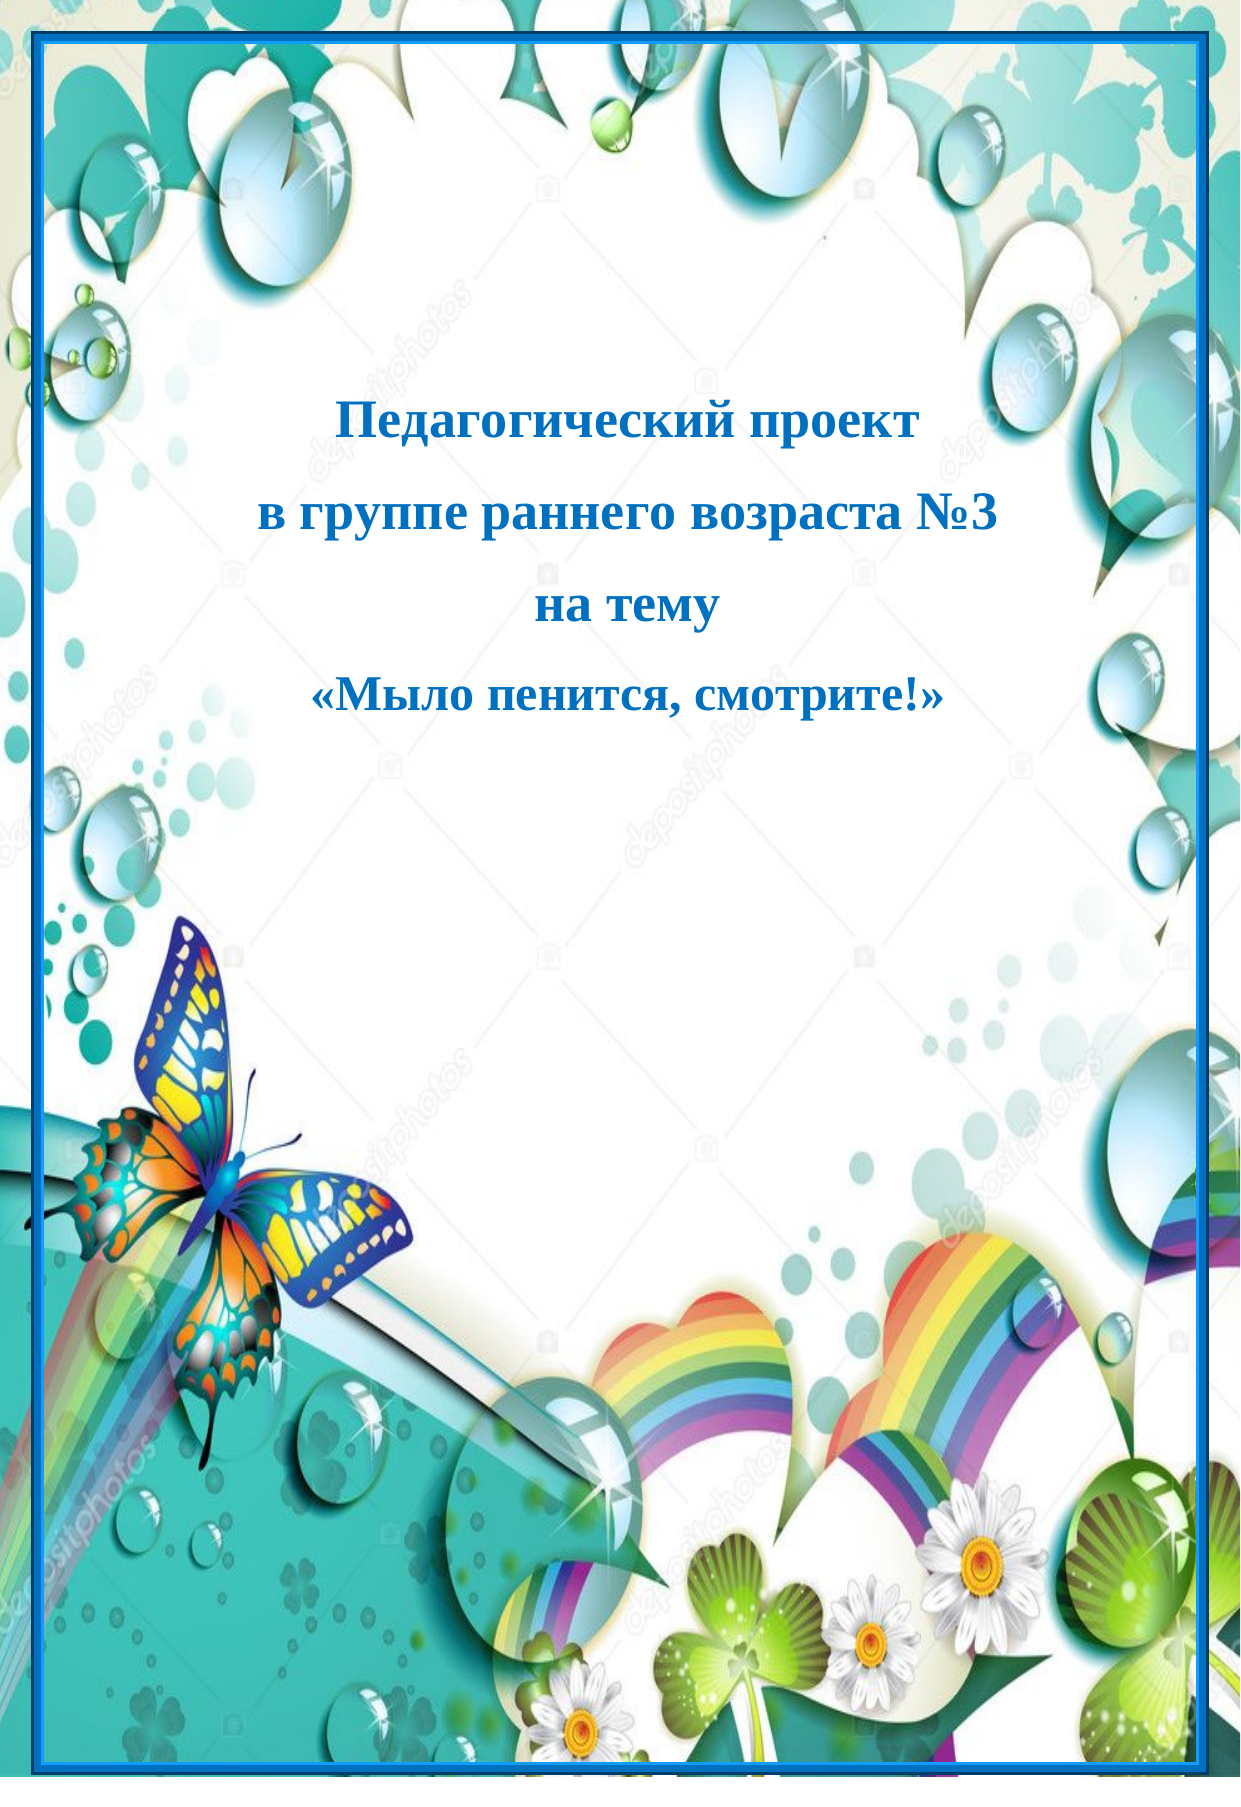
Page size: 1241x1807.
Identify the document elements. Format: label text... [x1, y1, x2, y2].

text Педагогический проект [103, 386, 1152, 449]
picture [0, 0, 1241, 1777]
text на тему [103, 571, 1152, 633]
text в группе раннего возраста №3 [103, 479, 1152, 541]
text «Мыло пенится, смотрите!» [103, 664, 1152, 721]
